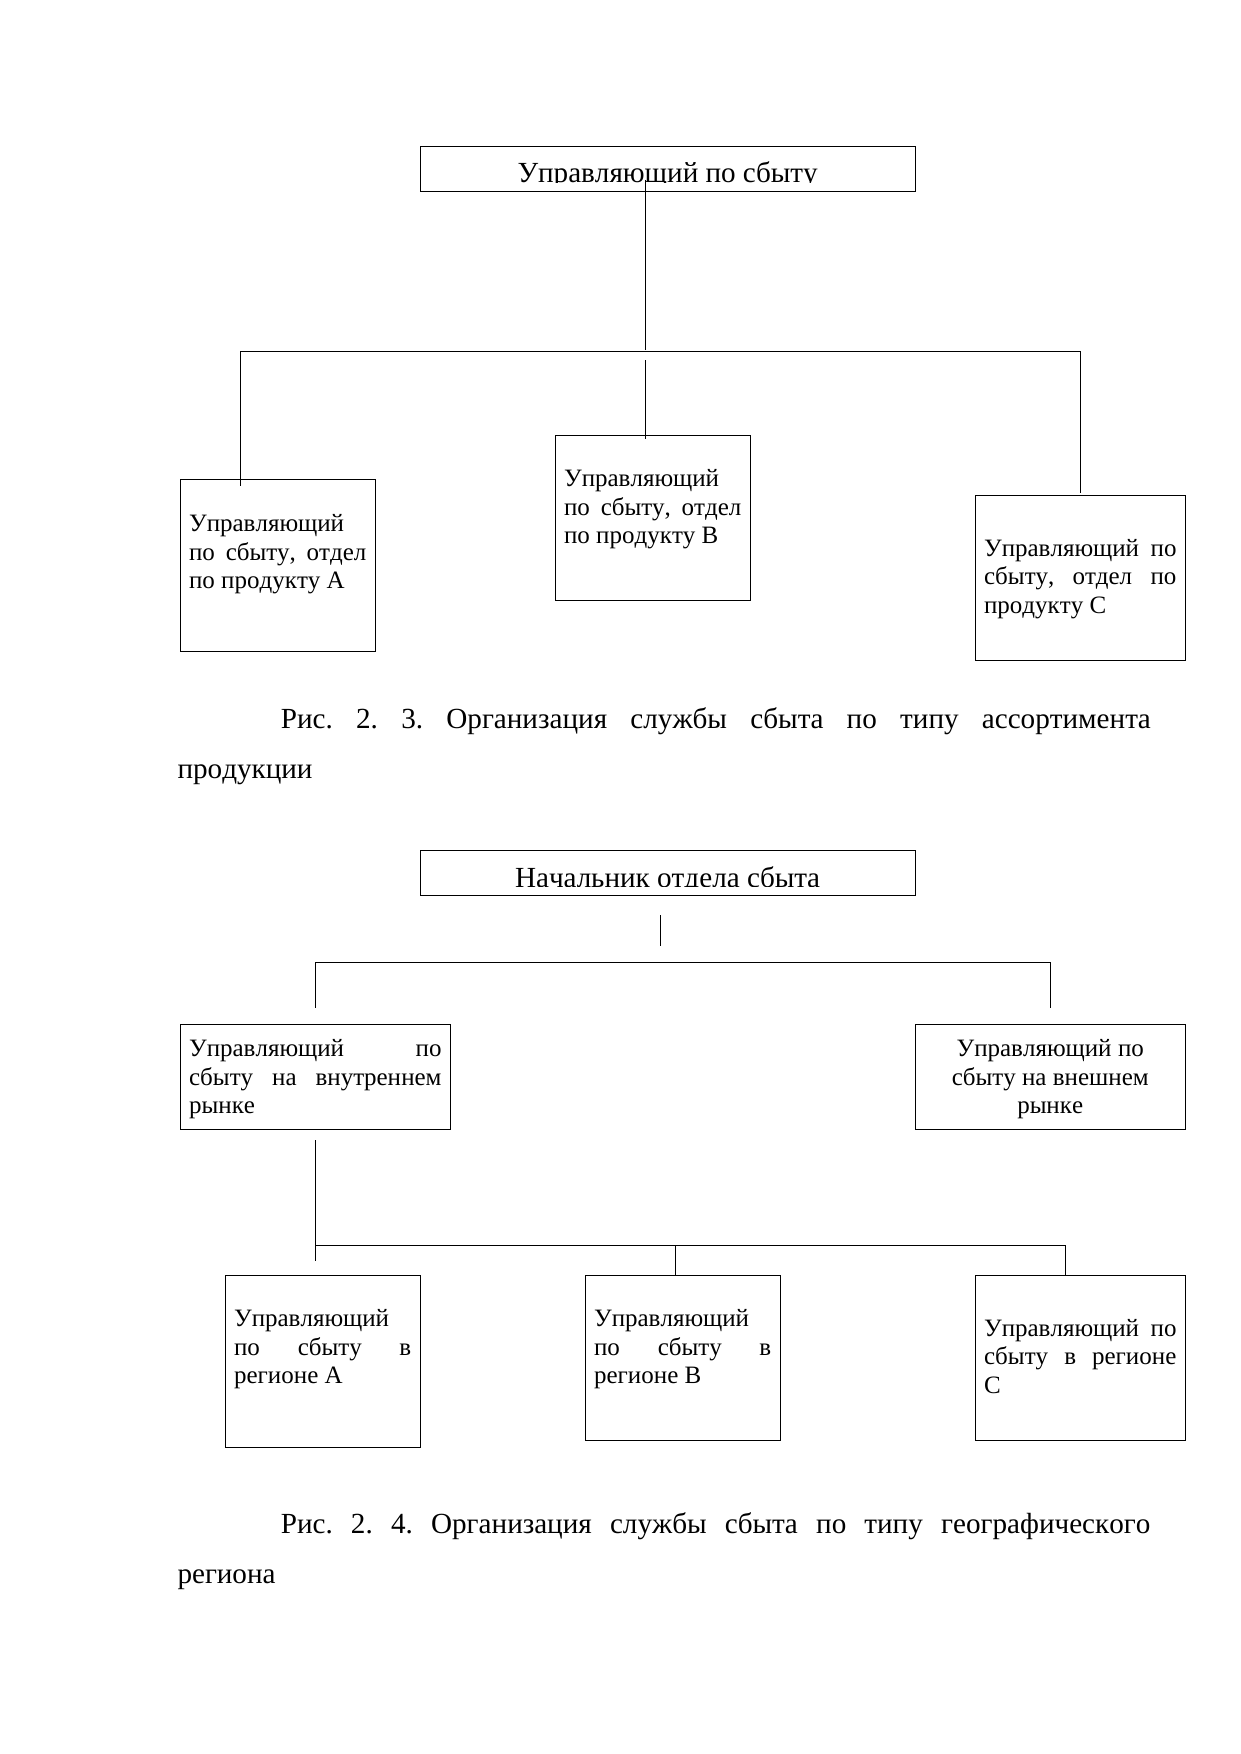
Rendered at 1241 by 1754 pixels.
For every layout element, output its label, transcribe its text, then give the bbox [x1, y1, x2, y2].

text Рис. 2. 3. Организация службы сбыта по типу ассортимента продукции [177, 701, 1152, 785]
text Рис. 2. 4. Организация службы сбыта по типу географического региона [177, 1506, 1152, 1590]
